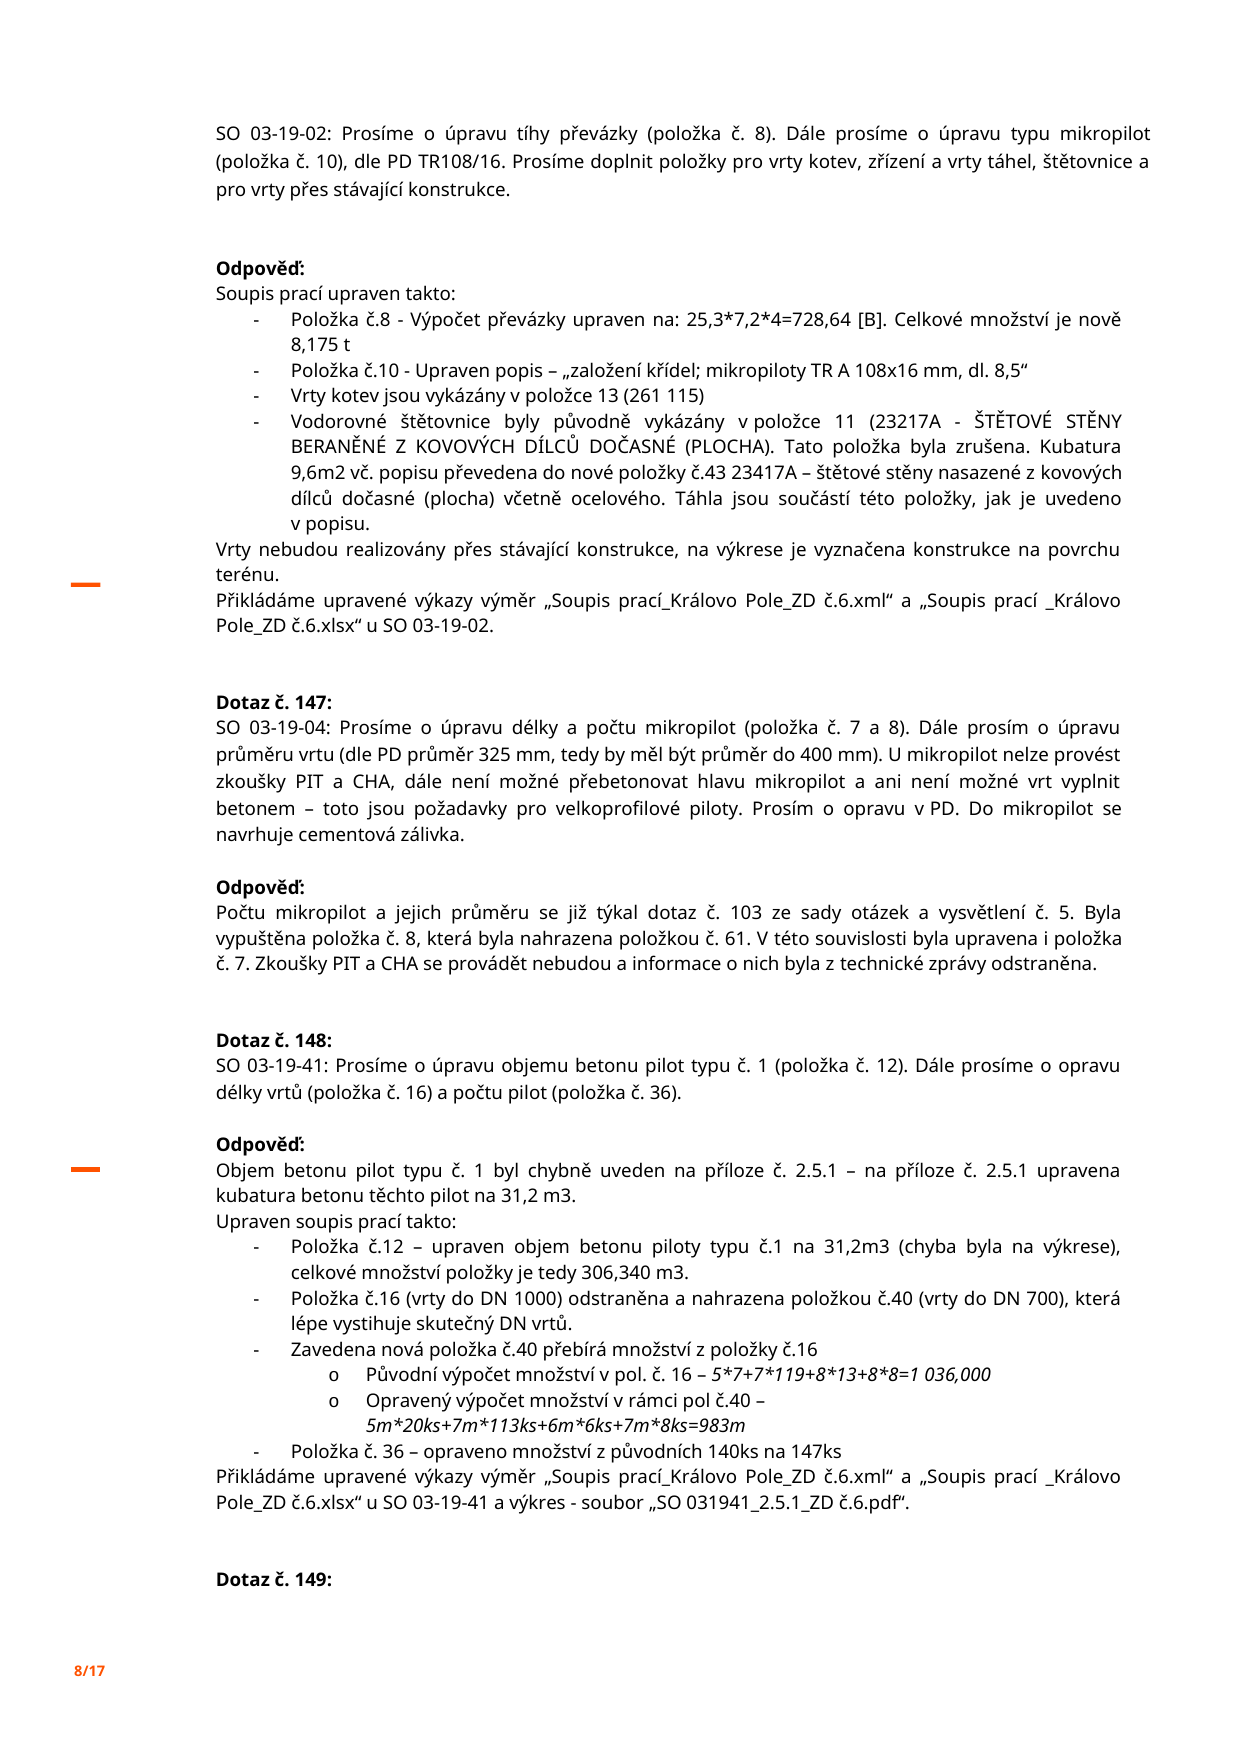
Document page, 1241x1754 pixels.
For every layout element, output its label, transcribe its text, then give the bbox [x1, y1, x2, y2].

text Přikládáme upravené výkazy výměr „Soupis prací_Královo Pole_ZD č.6.xml“ a „Soupis prací _Královo Pole_ZD č.6.xlsx“ u SO 03-19-02. [216, 587, 1122, 638]
text Vrty nebudou realizovány přes stávající konstrukce, na výkrese je vyznačena konstrukce na povrchu terénu. [216, 536, 1122, 587]
text Dotaz č. 147: [216, 689, 1122, 714]
text Soupis prací upraven takto: [216, 281, 1122, 306]
list Položka č.8 - Výpočet převázky upraven na: 25,3*7,2*4=728,64 [B]. Celkové množství je nově 8,175 t [253, 306, 1122, 357]
text Odpověď: [216, 255, 1122, 281]
text Přikládáme upravené výkazy výměr „Soupis prací_Královo Pole_ZD č.6.xml“ a „Soupis prací _Královo Pole_ZD č.6.xlsx“ u SO 03-19-41 a výkres - soubor „SO 031941_2.5.1_ZD č.6.pdf“. [216, 1464, 1122, 1515]
text SO 03-19-02: Prosíme o úpravu tíhy převázky (položka č. 8). Dále prosíme o úpravu typu mikropilot (položka č. 10), dle PD TR108/16. Prosíme doplnit položky pro vrty kotev, zřízení a vrty táhel, štětovnice a pro vrty přes stávající konstrukce. [216, 121, 1152, 202]
text Odpověď: [216, 874, 1122, 899]
list Položka č.16 (vrty do DN 1000) odstraněna a nahrazena položkou č.40 (vrty do DN 700), která lépe vystihuje skutečný DN vrtů. [253, 1285, 1122, 1336]
list Položka č.10 - Upraven popis – „založení křídel; mikropiloty TR A 108x16 mm, dl. 8,5“ [253, 357, 1122, 383]
text Počtu mikropilot a jejich průměru se již týkal dotaz č. 103 ze sady otázek a vysvětlení č. 5. Byla vypuštěna položka č. 8, která byla nahrazena položkou č. 61. V této souvislosti byla upravena i položka č. 7. Zkoušky PIT a CHA se provádět nebudou a informace o nich byla z technické zprávy odstraněna. [216, 899, 1122, 976]
list Položka č. 36 – opraveno množství z původních 140ks na 147ks [253, 1438, 1122, 1464]
list Opravený výpočet množství v rámci pol č.40 – 5m*20ks+7m*113ks+6m*6ks+7m*8ks=983m [328, 1387, 1122, 1438]
text Upraven soupis prací takto: [216, 1208, 1122, 1234]
text Dotaz č. 148: [216, 1027, 1122, 1053]
text Odpověď: [216, 1132, 1122, 1157]
text SO 03-19-04: Prosíme o úpravu délky a počtu mikropilot (položka č. 7 a 8). Dále prosím o úpravu průměru vrtu (dle PD průměr 325 mm, tedy by měl být průměr do 400 mm). U mikropilot nelze provést zkoušky PIT a CHA, dále není možné přebetonovat hlavu mikropilot a ani není možné vrt vyplnit betonem – toto jsou požadavky pro velkoprofilové piloty. Prosím o opravu v PD. Do mikropilot se navrhuje cementová zálivka. [216, 714, 1122, 847]
text Dotaz č. 149: [216, 1566, 1122, 1591]
list Položka č.12 – upraven objem betonu piloty typu č.1 na 31,2m3 (chyba byla na výkrese), celkové množství položky je tedy 306,340 m3. [253, 1234, 1122, 1285]
list Vodorovné štětovnice byly původně vykázány v položce 11 (23217A - ŠTĚTOVÉ STĚNY BERANĚNÉ Z KOVOVÝCH DÍLCŮ DOČASNÉ (PLOCHA). Tato položka byla zrušena. Kubatura 9,6m2 vč. popisu převedena do nové položky č.43 23417A – štětové stěny nasazené z kovových dílců dočasné (plocha) včetně ocelového. Táhla jsou součástí této položky, jak je uvedeno v popisu. [253, 408, 1122, 536]
text Objem betonu pilot typu č. 1 byl chybně uveden na příloze č. 2.5.1 – na příloze č. 2.5.1 upravena kubatura betonu těchto pilot na 31,2 m3. [216, 1157, 1122, 1208]
list Vrty kotev jsou vykázány v položce 13 (261 115) [253, 383, 1122, 408]
text SO 03-19-41: Prosíme o úpravu objemu betonu pilot typu č. 1 (položka č. 12). Dále prosíme o opravu délky vrtů (položka č. 16) a počtu pilot (položka č. 36). [216, 1053, 1122, 1105]
list Původní výpočet množství v pol. č. 16 – 5*7+7*119+8*13+8*8=1 036,000 [328, 1361, 1122, 1387]
list Zavedena nová položka č.40 přebírá množství z položky č.16 [253, 1336, 1122, 1361]
